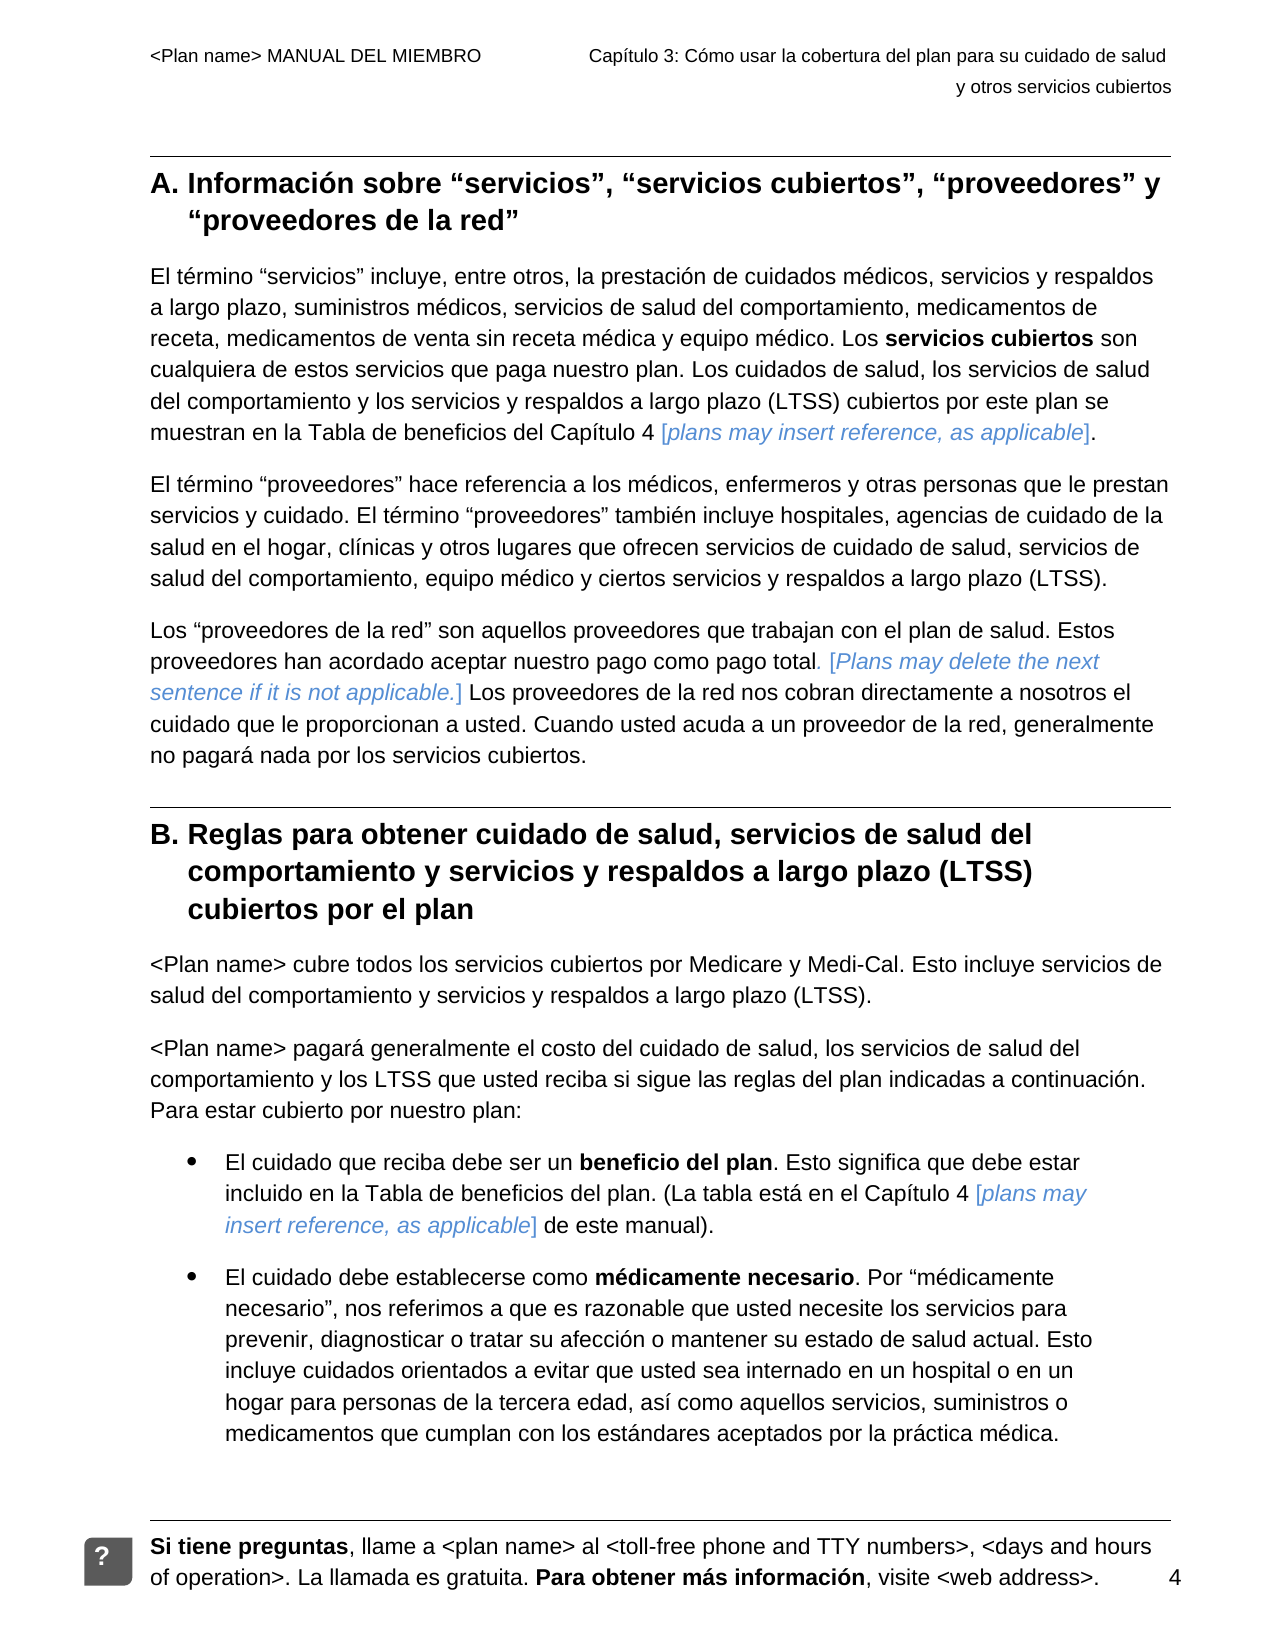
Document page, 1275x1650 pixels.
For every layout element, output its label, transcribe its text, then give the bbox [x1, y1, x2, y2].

text Los “proveedores de la red” son aquellos proveedores que trabajan con el plan de salud. Estos proveedores han acordado aceptar nuestro pago como pago total. [Plans may delete the next sentence if it is not applicable.] Los proveedores de la red nos cobran directamente a nosotros el cuidado que le proporcionan a usted. Cuando usted acuda a un proveedor de la red, generalmente no pagará nada por los servicios cubiertos. [150, 613, 1171, 769]
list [187, 1260, 1096, 1448]
text El término “proveedores” hace referencia a los médicos, enfermeros y otras personas que le prestan servicios y cuidado. El término “proveedores” también incluye hospitales, agencias de cuidado de la salud en el hogar, clínicas y otros lugares que ofrecen servicios de cuidado de salud, servicios de salud del comportamiento, equipo médico y ciertos servicios y respaldos a largo plazo (LTSS). [150, 467, 1171, 592]
subtitle Reglas para obtener cuidado de salud, servicios de salud del comportamiento y servicios y respaldos a largo plazo (LTSS) cubiertos por el plan [150, 808, 1171, 927]
list El cuidado que reciba debe ser un beneficio del plan. Esto significa que debe estar incluido en la Tabla de beneficios del plan. (La tabla está en el Capítulo 4 [plans may insert reference, as applicable] de este manual). [187, 1146, 1096, 1239]
text <Plan name> cubre todos los servicios cubiertos por Medicare y Medi-Cal. Esto incluye servicios de salud del comportamiento y servicios y respaldos a largo plazo (LTSS). [150, 948, 1171, 1010]
text <Plan name> pagará generalmente el costo del cuidado de salud, los servicios de salud del comportamiento y los LTSS que usted reciba si sigue las reglas del plan indicadas a continuación. Para estar cubierto por nuestro plan: [150, 1031, 1171, 1125]
subtitle Información sobre “servicios”, “servicios cubiertos”, “proveedores” y “proveedores de la red” [150, 157, 1171, 238]
text El término “servicios” incluye, entre otros, la prestación de cuidados médicos, servicios y respaldos a largo plazo, suministros médicos, servicios de salud del comportamiento, medicamentos de receta, medicamentos de venta sin receta médica y equipo médico. Los servicios cubiertos son cualquiera de estos servicios que paga nuestro plan. Los cuidados de salud, los servicios de salud del comportamiento y los servicios y respaldos a largo plazo (LTSS) cubiertos por este plan se muestran en la Tabla de beneficios del Capítulo 4 [plans may insert reference, as applicable]. [150, 259, 1171, 447]
